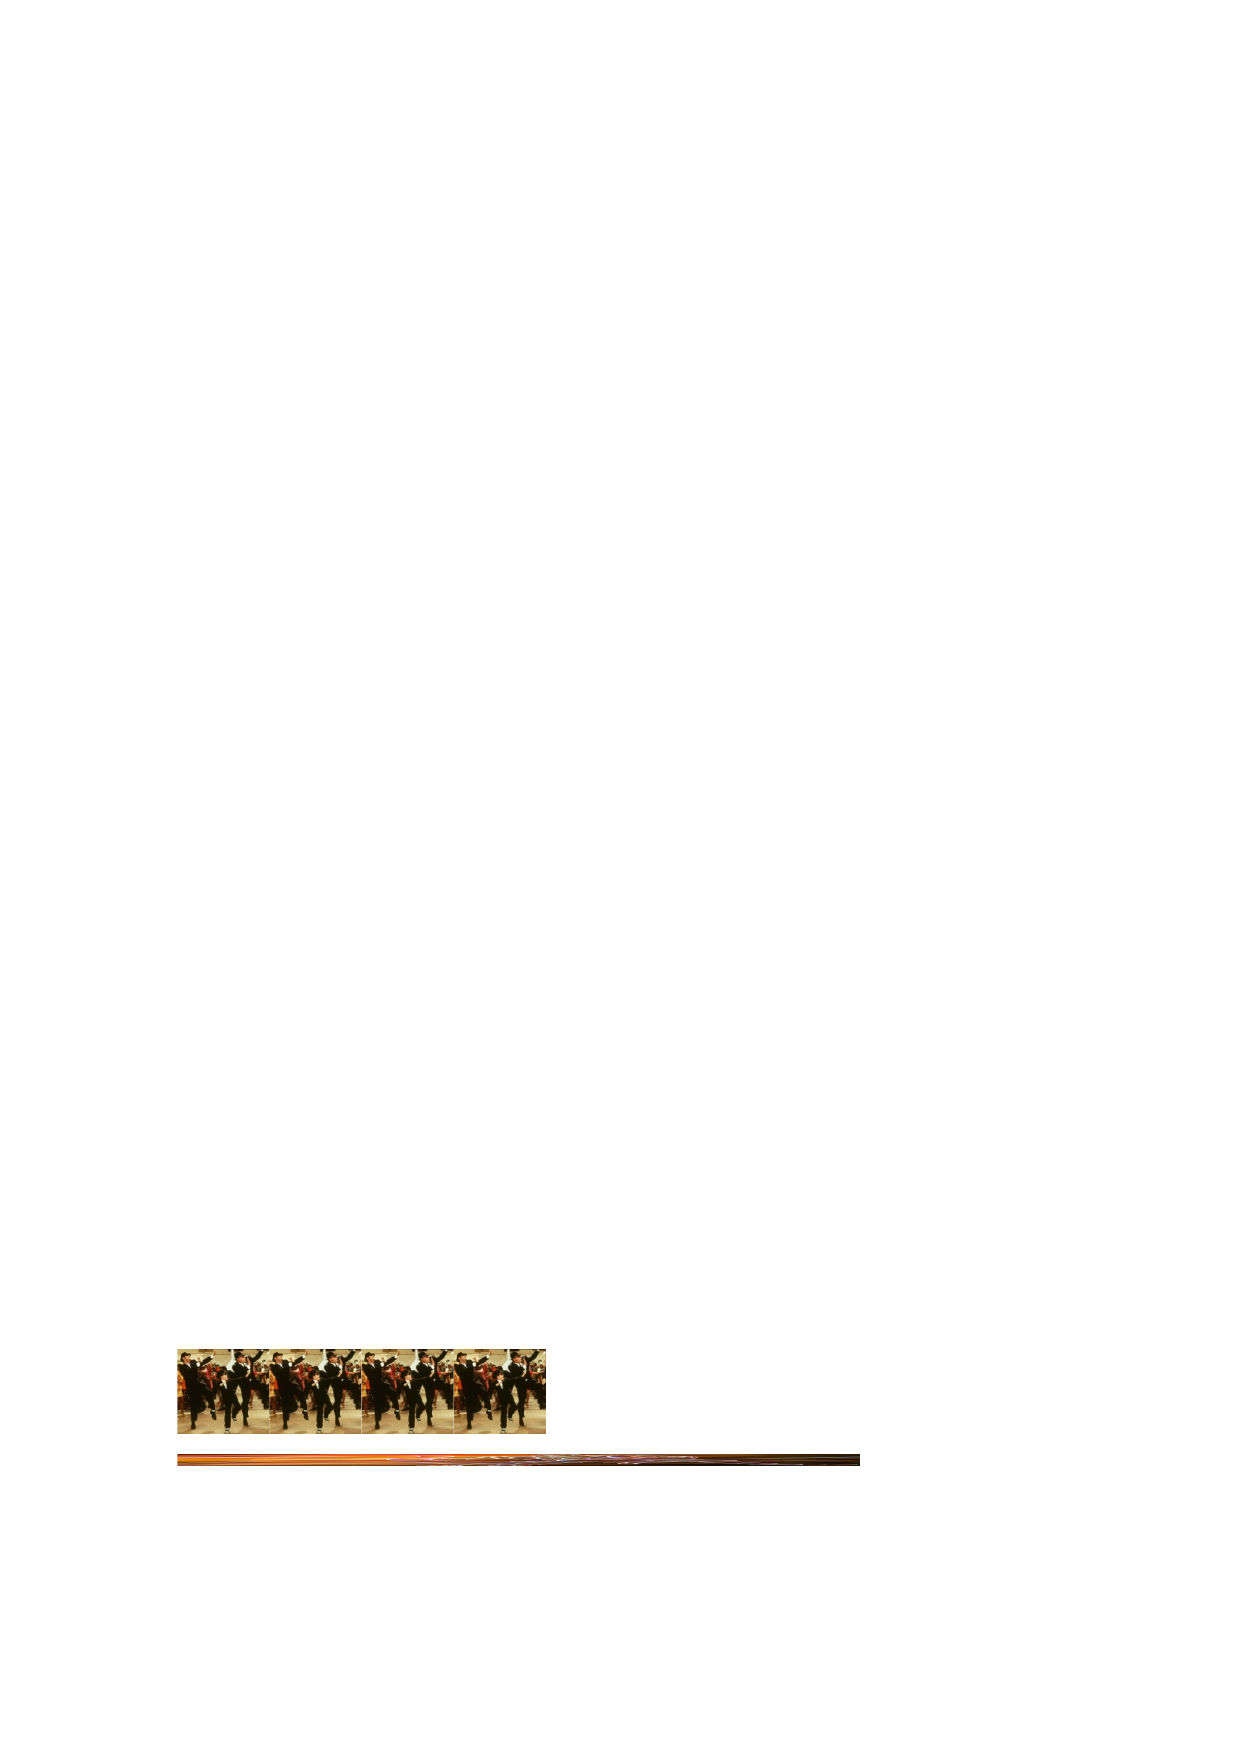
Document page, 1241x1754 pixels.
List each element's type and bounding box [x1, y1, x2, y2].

picture [177, 1349, 546, 1434]
picture [177, 1454, 860, 1466]
